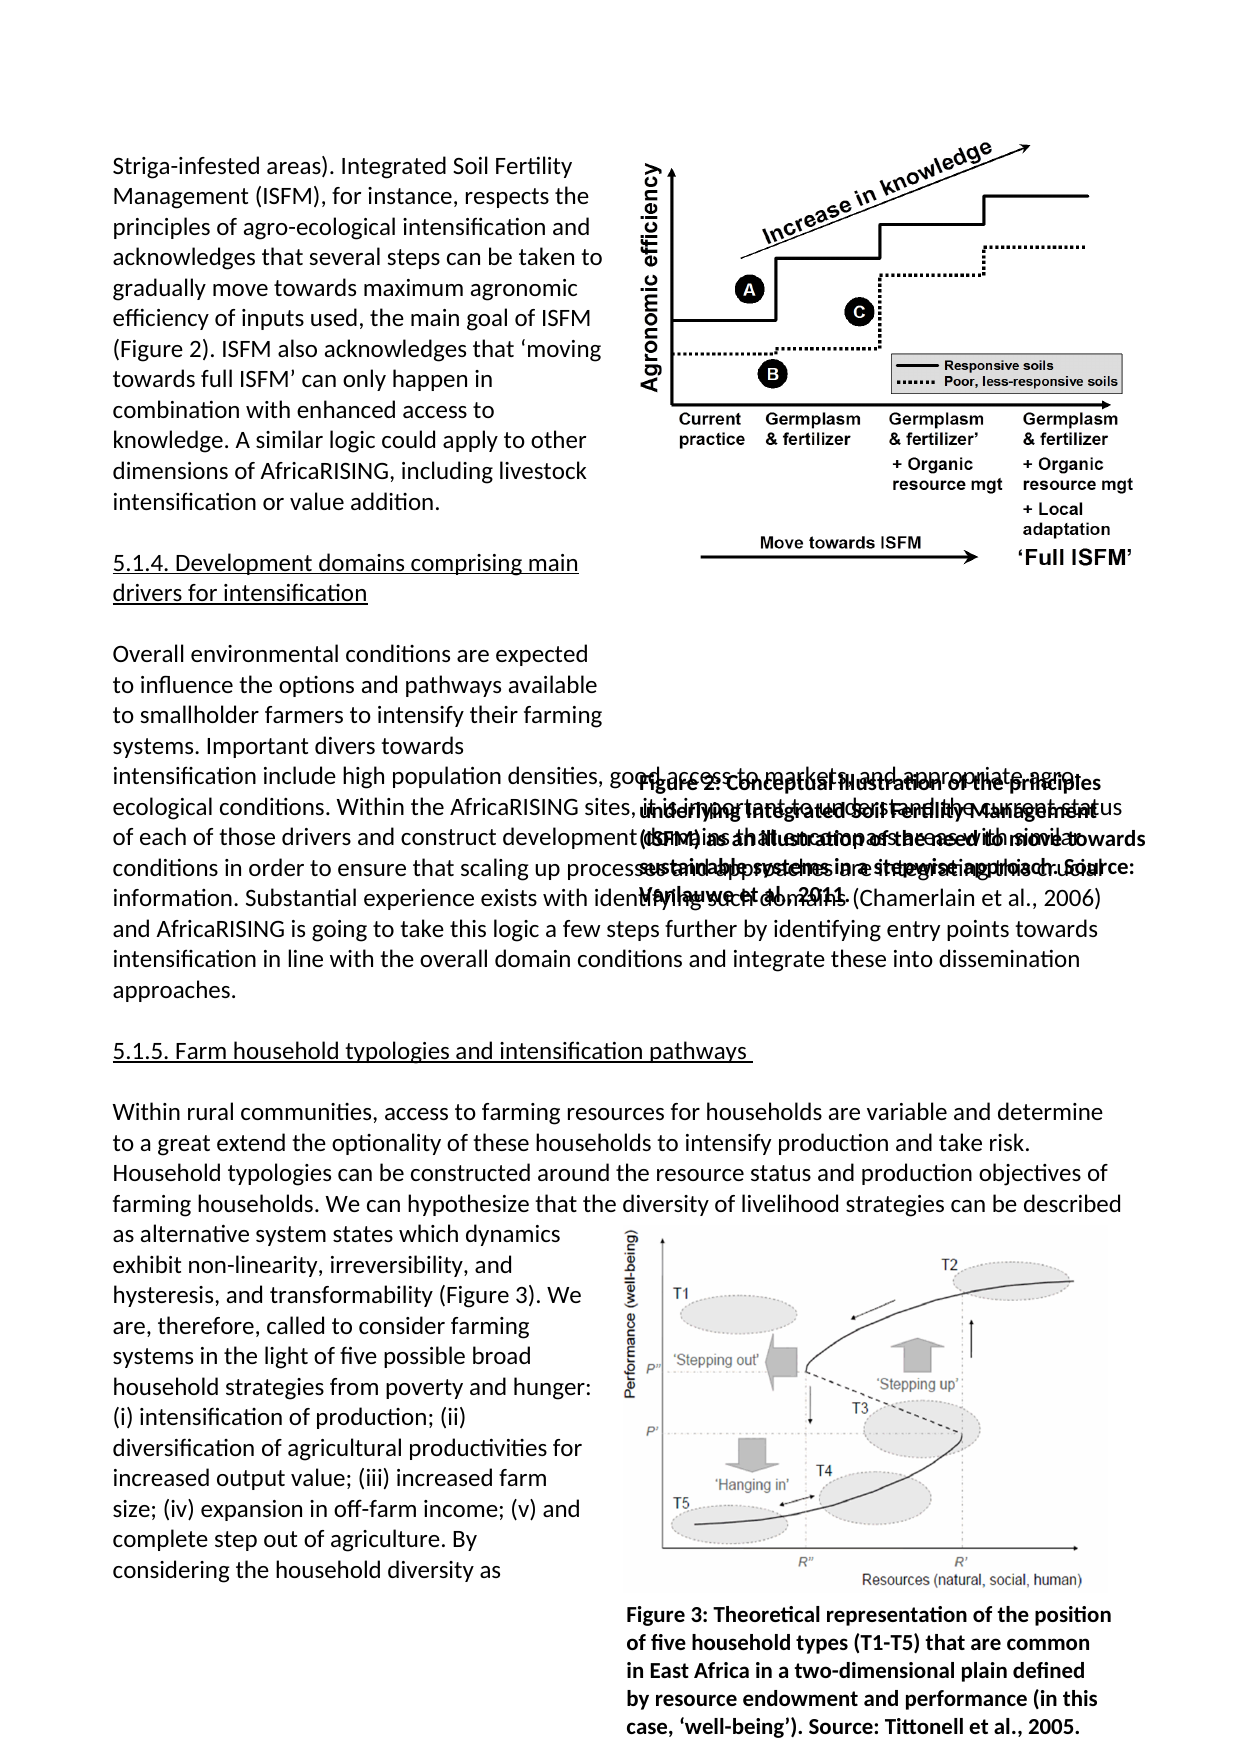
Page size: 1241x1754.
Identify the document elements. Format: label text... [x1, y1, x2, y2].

text 5.1.4. Development domains comprising main drivers for intensification [112, 547, 1128, 608]
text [112, 1096, 1128, 1584]
picture [623, 1225, 1108, 1592]
picture [631, 131, 1152, 575]
text Overall environmental conditions are expected to influence the options and pathways available to smallholder farmers to intensify their farming systems. Important divers towards intensification include high population densities, good access to markets, and appropriate agro-ecological conditions. Within the AfricaRISING sites, it is important to understand the current status of each of those drivers and construct development domains that encompass areas with similar conditions in order to ensure that scaling up processes and approaches are integrating this crucial information. Substantial experience exists with identifying such domains (Chamerlain et al., 2006) and AfricaRISING is going to take this logic a few steps further by identifying entry points towards intensification in line with the overall domain conditions and integrate these into dissemination approaches. [112, 638, 1128, 1004]
text 5.1.5. Farm household typologies and intensification pathways [112, 1035, 1128, 1066]
